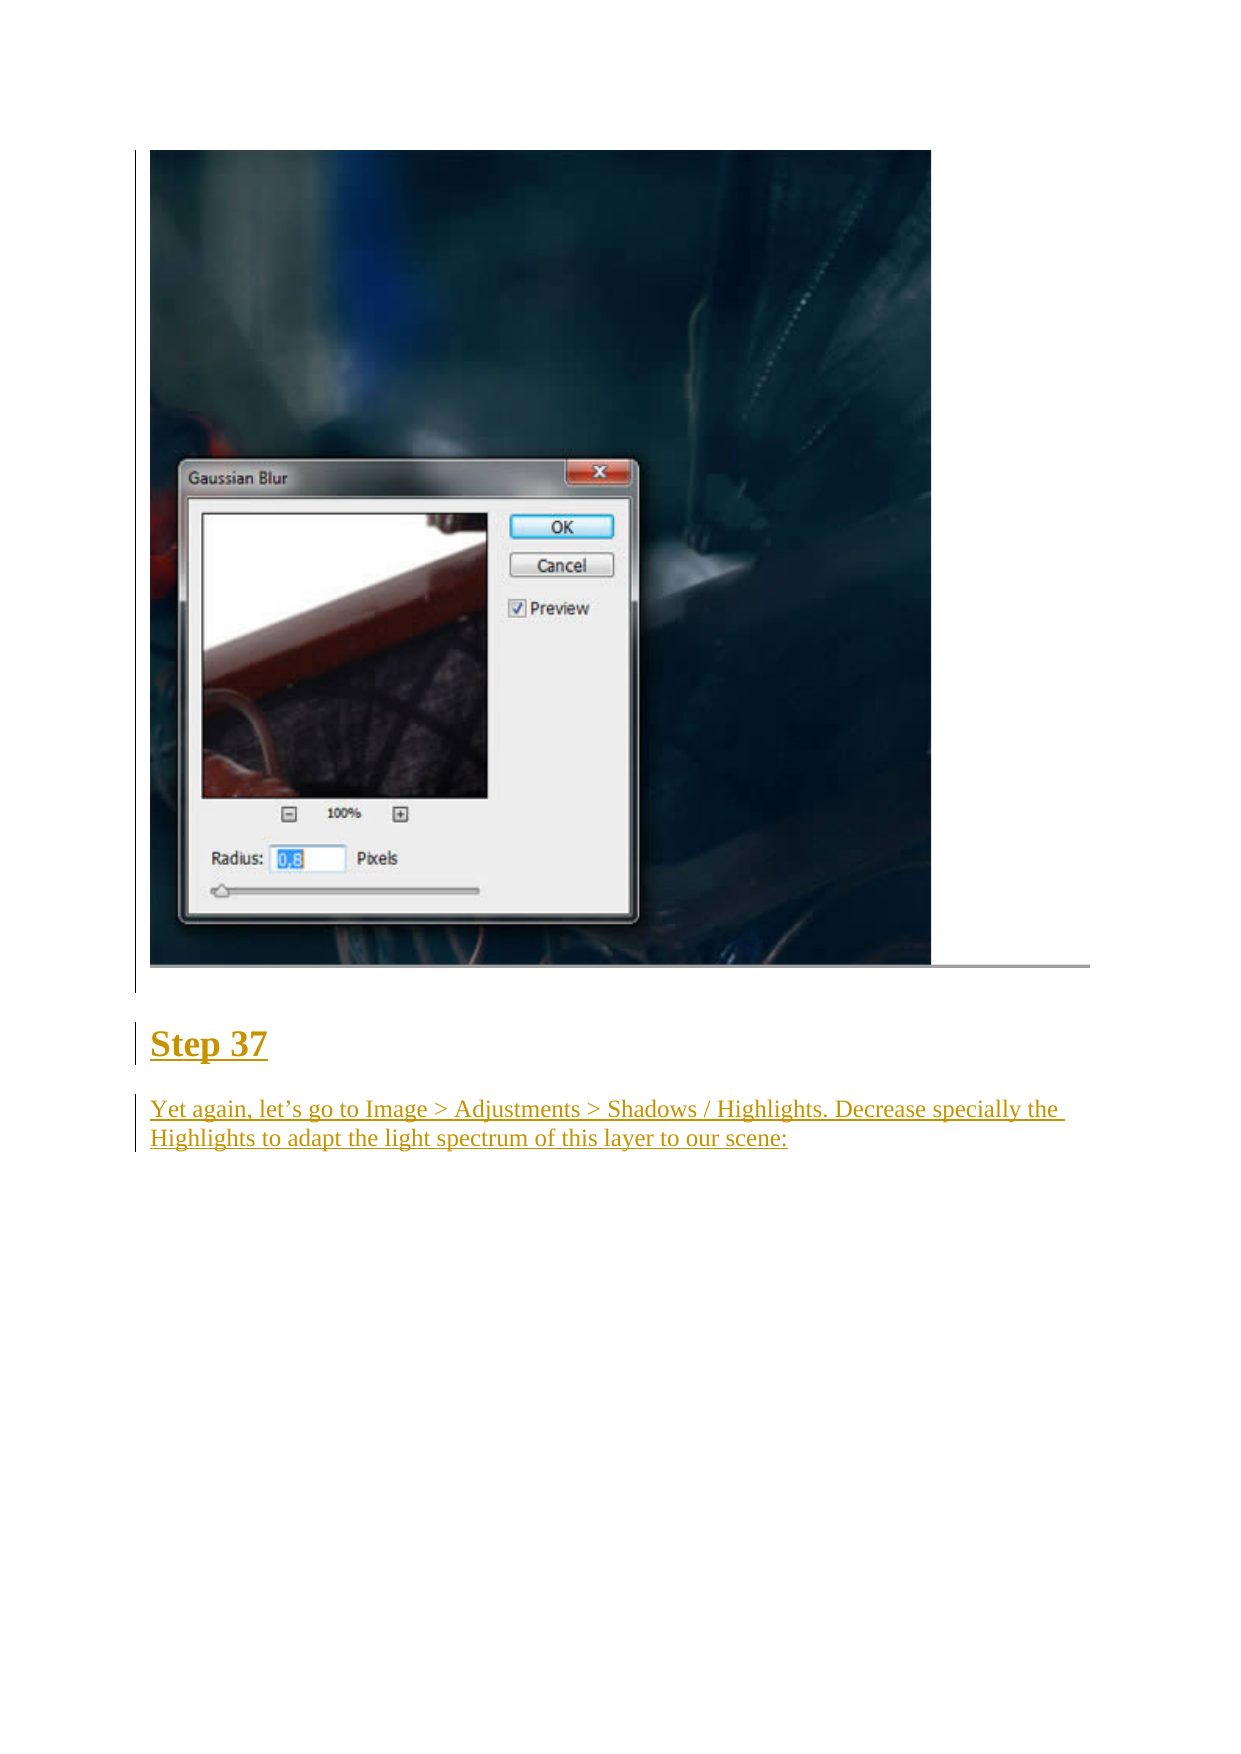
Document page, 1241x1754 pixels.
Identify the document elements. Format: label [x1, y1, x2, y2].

picture [150, 150, 932, 964]
